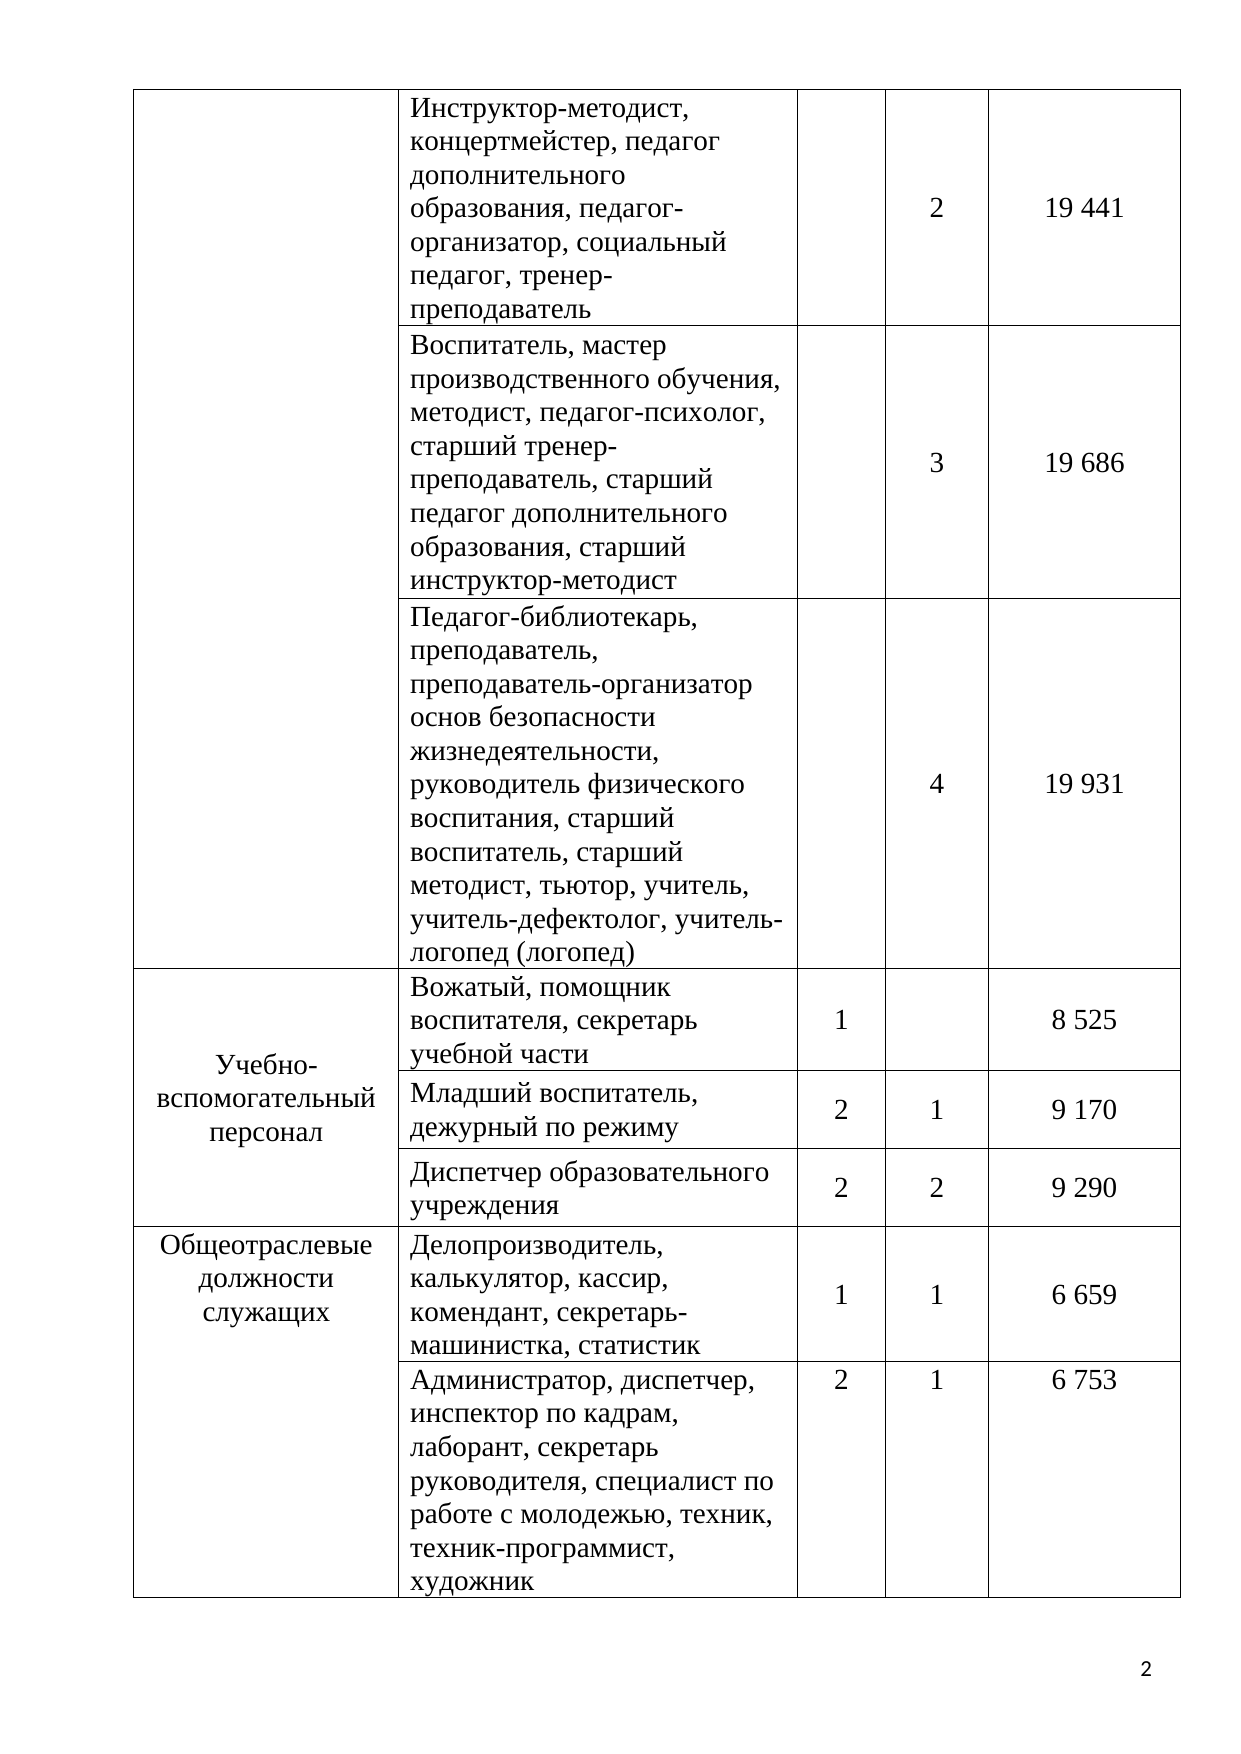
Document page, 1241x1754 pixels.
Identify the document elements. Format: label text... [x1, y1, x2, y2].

table_cell 1 [798, 1227, 885, 1361]
table_cell 9 170 [989, 1071, 1180, 1148]
table_cell 8 525 [989, 969, 1180, 1069]
table_cell [798, 90, 885, 324]
table_cell 6 659 [989, 1227, 1180, 1361]
table_cell 2 [798, 1071, 885, 1148]
table_cell 4 [886, 599, 988, 968]
table_cell Инструктор-методист, концертмейстер, педагог дополнительного образования, педагог-организатор, социальный педагог, тренер-преподаватель [399, 90, 797, 324]
table_cell 6 753 [989, 1362, 1180, 1597]
table_cell Учебно-вспомогательный персонал [134, 969, 398, 1226]
table_cell 1 [886, 1227, 988, 1361]
table_cell 19 441 [989, 90, 1180, 324]
table_cell [798, 599, 885, 968]
table_cell Общеотраслевые должности служащих [134, 1227, 398, 1597]
table_cell 2 [798, 1362, 885, 1597]
table_cell Младший воспитатель, дежурный по режиму [399, 1071, 797, 1148]
table_cell Педагог-библиотекарь, преподаватель, преподаватель-организатор основ безопасности жизнедеятельности, руководитель физического воспитания, старший воспитатель, старший методист, тьютор, учитель, учитель-дефектолог, учитель-логопед (логопед) [399, 599, 797, 968]
table_cell 1 [886, 1362, 988, 1597]
table_cell 2 [798, 1149, 885, 1226]
table_cell 19 931 [989, 599, 1180, 968]
table_cell Делопроизводитель, калькулятор, кассир, комендант, секретарь-машинистка, статистик [399, 1227, 797, 1361]
table_cell Вожатый, помощник воспитателя, секретарь учебной части [399, 969, 797, 1069]
table_cell 1 [798, 969, 885, 1069]
table_cell 3 [886, 326, 988, 598]
table_cell 2 [886, 90, 988, 324]
table_cell Воспитатель, мастер производственного обучения, методист, педагог-психолог, старший тренер-преподаватель, старший педагог дополнительного образования, старший инструктор-методист [399, 326, 797, 598]
table_cell Диспетчер образовательного учреждения [399, 1149, 797, 1226]
table_cell [886, 969, 988, 1069]
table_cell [134, 90, 398, 968]
table_cell [798, 326, 885, 598]
table_cell 19 686 [989, 326, 1180, 598]
table_cell 9 290 [989, 1149, 1180, 1226]
table_cell 2 [886, 1149, 988, 1226]
table_cell 1 [886, 1071, 988, 1148]
table_cell Администратор, диспетчер, инспектор по кадрам, лаборант, секретарь руководителя, специалист по работе с молодежью, техник, техник-программист, художник [399, 1362, 797, 1597]
